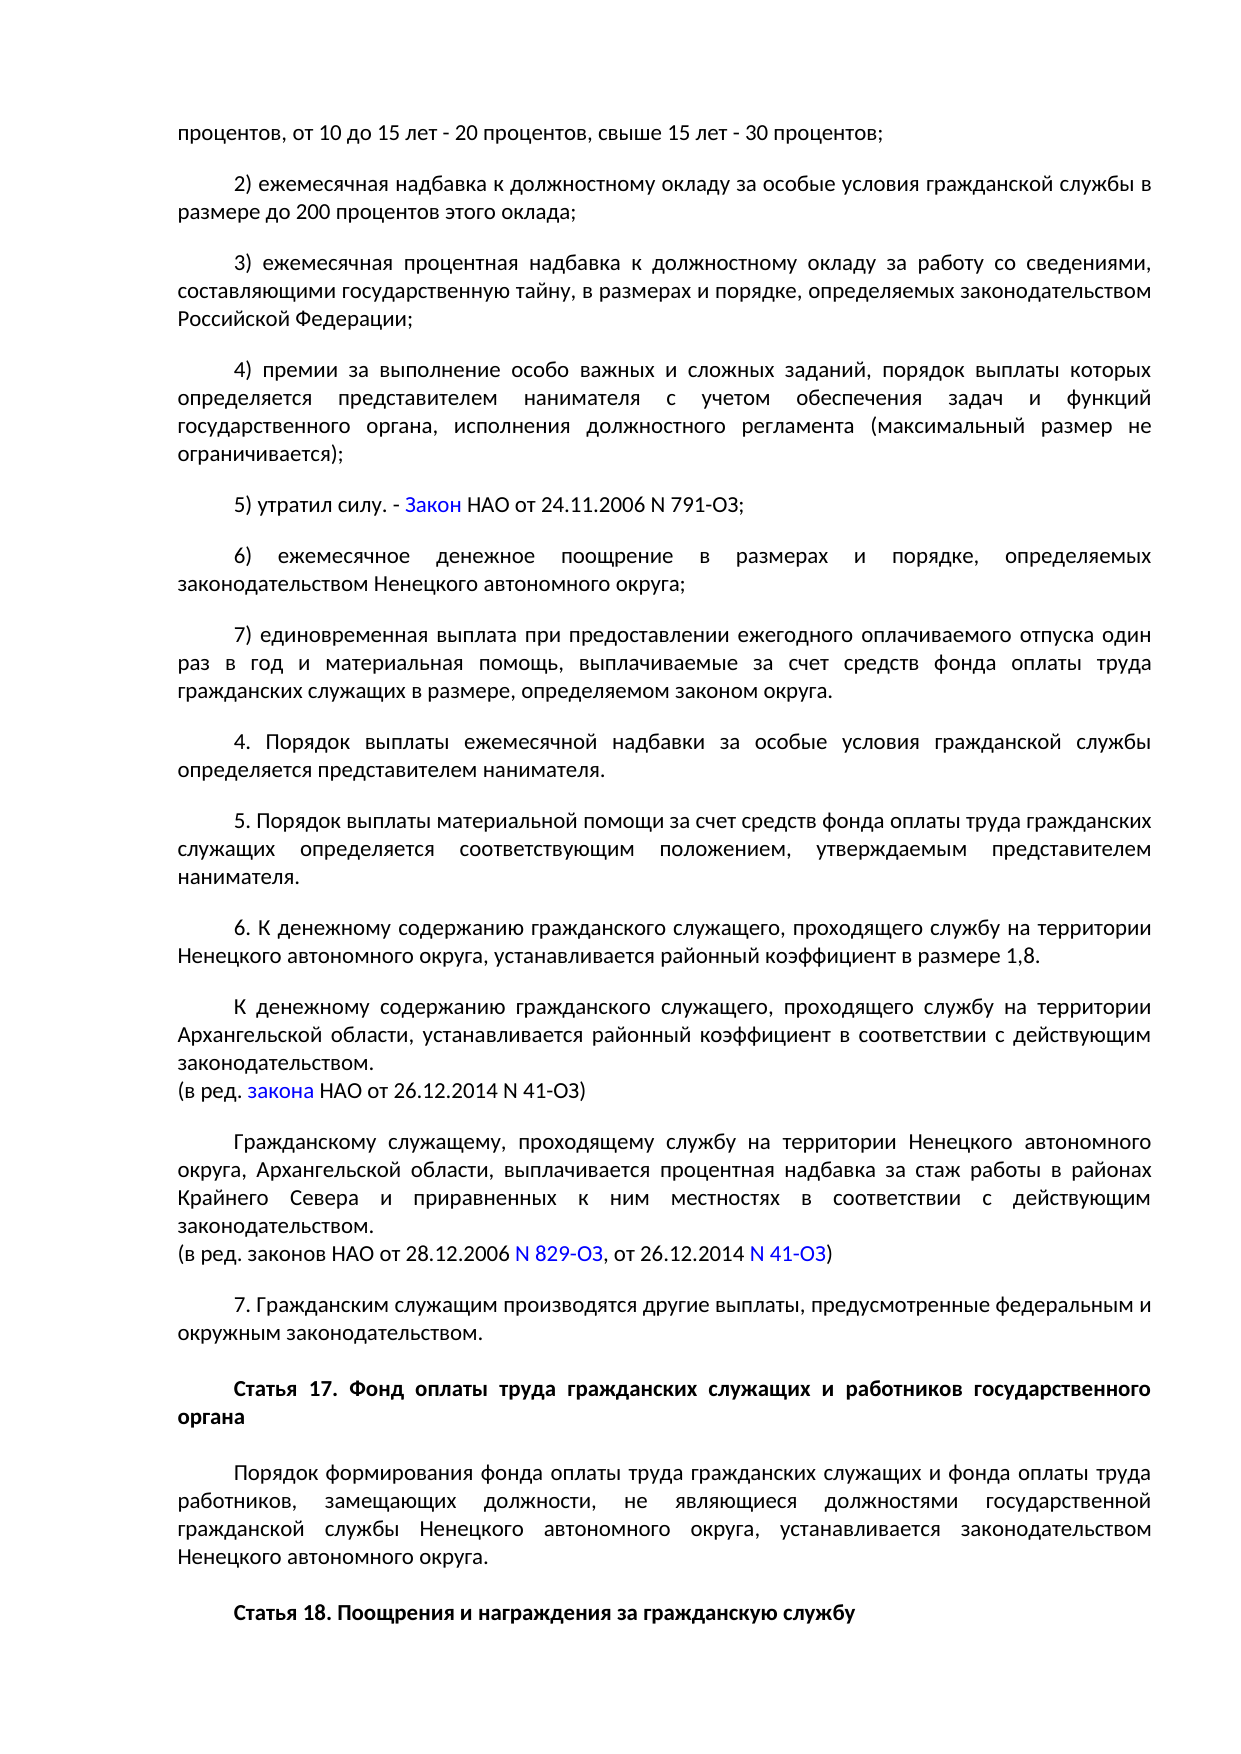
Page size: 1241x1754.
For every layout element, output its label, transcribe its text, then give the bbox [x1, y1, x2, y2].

title Статья 17. Фонд оплаты труда гражданских служащих и работников государственного органа [177, 1374, 1152, 1430]
text 5. Порядок выплаты материальной помощи за счет средств фонда оплаты труда гражданских служащих определяется соответствующим положением, утверждаемым представителем нанимателя. [177, 806, 1152, 890]
text 3) ежемесячная процентная надбавка к должностному окладу за работу со сведениями, составляющими государственную тайну, в размерах и порядке, определяемых законодательством Российской Федерации; [177, 248, 1152, 332]
text 7) единовременная выплата при предоставлении ежегодного оплачиваемого отпуска один раз в год и материальная помощь, выплачиваемые за счет средств фонда оплаты труда гражданских служащих в размере, определяемом законом округа. [177, 620, 1152, 704]
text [177, 118, 1152, 146]
text Порядок формирования фонда оплаты труда гражданских служащих и фонда оплаты труда работников, замещающих должности, не являющиеся должностями государственной гражданской службы Ненецкого автономного округа, устанавливается законодательством Ненецкого автономного округа. [177, 1458, 1152, 1570]
text 7. Гражданским служащим производятся другие выплаты, предусмотренные федеральным и окружным законодательством. [177, 1290, 1152, 1346]
text К денежному содержанию гражданского служащего, проходящего службу на территории Архангельской области, устанавливается районный коэффициент в соответствии с действующим законодательством. [177, 992, 1152, 1076]
text 2) ежемесячная надбавка к должностному окладу за особые условия гражданской службы в размере до 200 процентов этого оклада; [177, 169, 1152, 225]
text Гражданскому служащему, проходящему службу на территории Ненецкого автономного округа, Архангельской области, выплачивается процентная надбавка за стаж работы в районах Крайнего Севера и приравненных к ним местностях в соответствии с действующим законодательством. [177, 1127, 1152, 1239]
text 4) премии за выполнение особо важных и сложных заданий, порядок выплаты которых определяется представителем нанимателя с учетом обеспечения задач и функций государственного органа, исполнения должностного регламента (максимальный размер не ограничивается); [177, 355, 1152, 467]
text (в ред. закона НАО от 26.12.2014 N 41-ОЗ) [177, 1076, 1152, 1104]
title Статья 18. Поощрения и награждения за гражданскую службу [177, 1598, 1152, 1626]
text 4. Порядок выплаты ежемесячной надбавки за особые условия гражданской службы определяется представителем нанимателя. [177, 727, 1152, 783]
text (в ред. законов НАО от 28.12.2006 N 829-ОЗ, от 26.12.2014 N 41-ОЗ) [177, 1239, 1152, 1267]
text 6) ежемесячное денежное поощрение в размерах и порядке, определяемых законодательством Ненецкого автономного округа; [177, 541, 1152, 597]
text 6. К денежному содержанию гражданского служащего, проходящего службу на территории Ненецкого автономного округа, устанавливается районный коэффициент в размере 1,8. [177, 913, 1152, 969]
text 5) утратил силу. - Закон НАО от 24.11.2006 N 791-ОЗ; [177, 490, 1152, 518]
